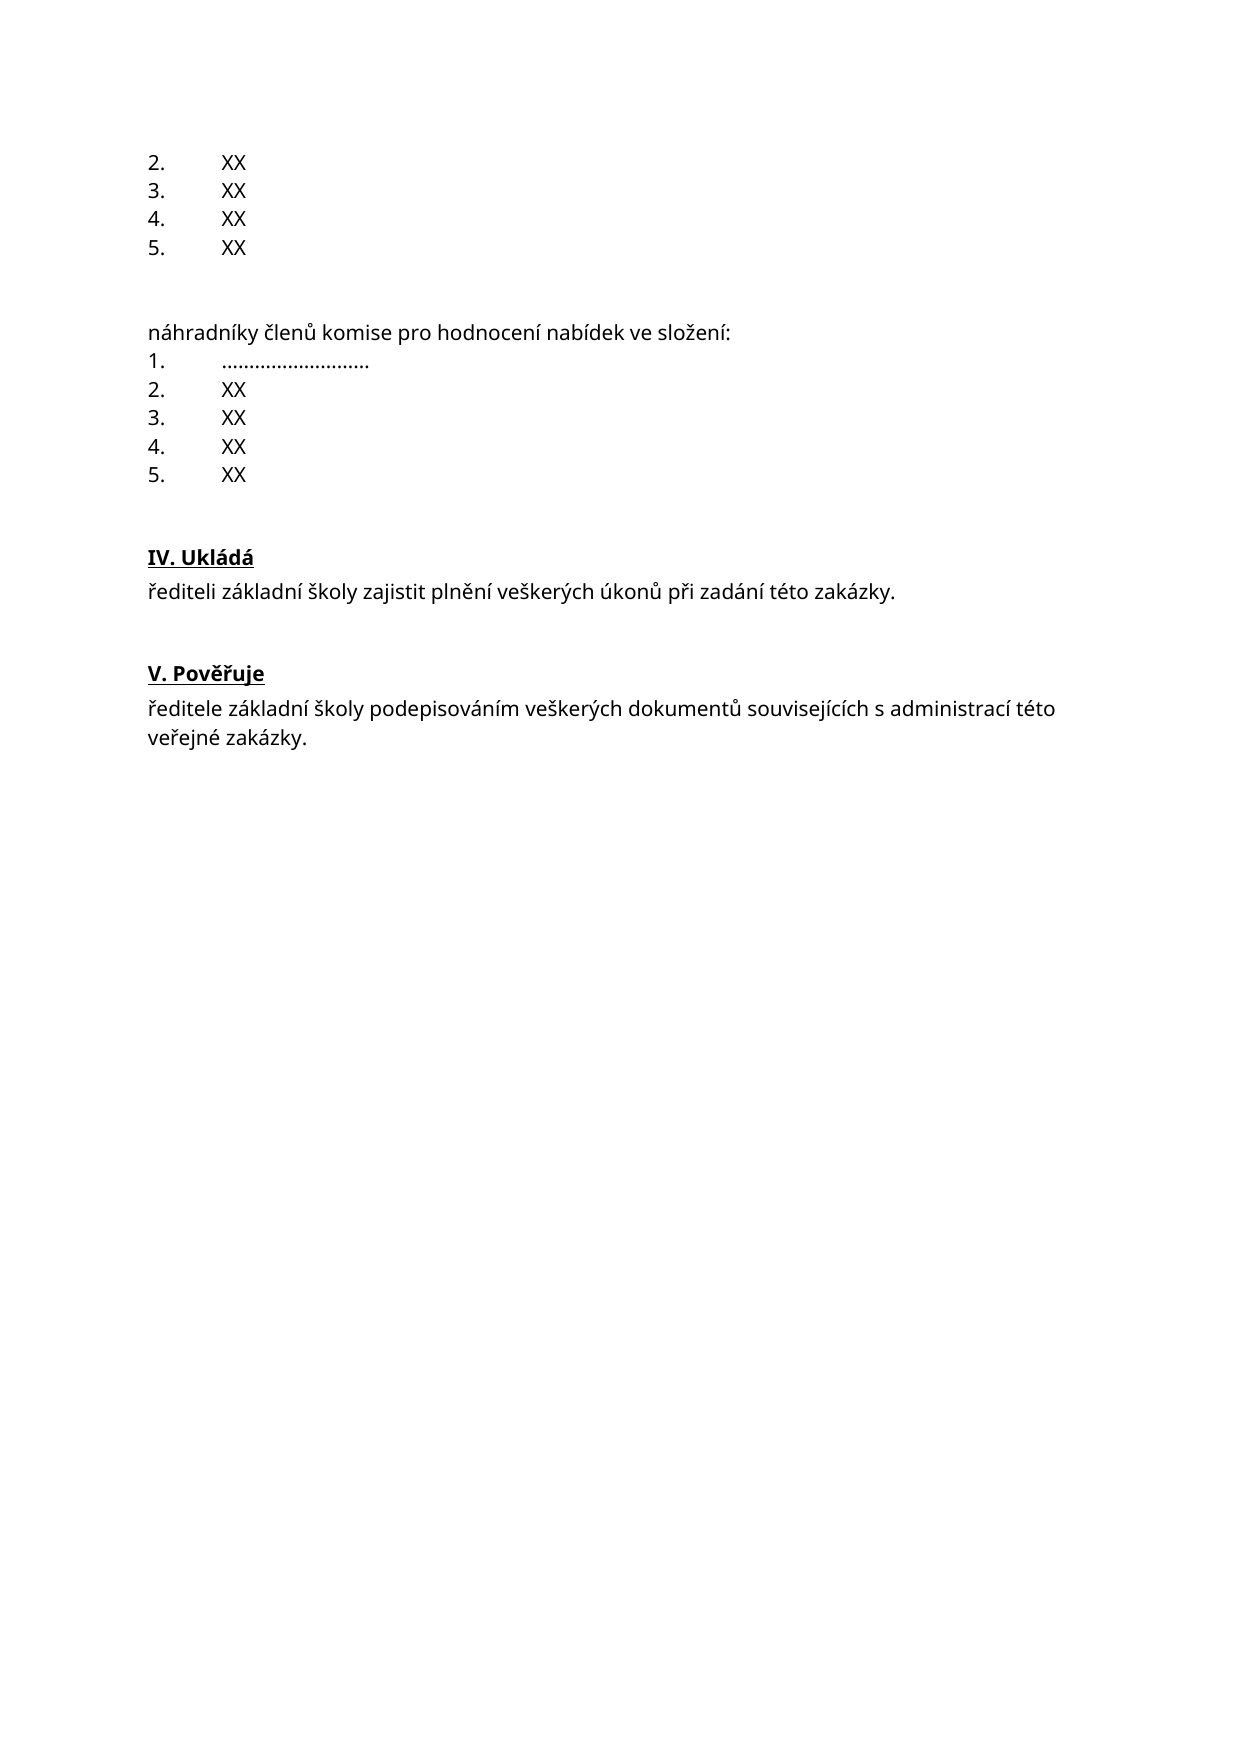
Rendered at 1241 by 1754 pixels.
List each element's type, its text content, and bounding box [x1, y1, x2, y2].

text náhradníky členů komise pro hodnocení nabídek ve složení: [148, 318, 1093, 347]
text 1. ……………………… [148, 347, 1093, 375]
text 5. XX [148, 233, 1093, 261]
text 5. XX [148, 460, 1093, 489]
subtitle IV. Ukládá [148, 543, 1093, 571]
subtitle V. Pověřuje [148, 659, 1093, 688]
text 4. XX [148, 432, 1093, 460]
text ředitele základní školy podepisováním veškerých dokumentů souvisejících s administrací této veřejné zakázky. [148, 694, 1093, 751]
text 4. XX [148, 204, 1093, 233]
text 3. XX [148, 403, 1093, 432]
text 3. XX [148, 176, 1093, 204]
text 2. XX [148, 148, 1093, 176]
text řediteli základní školy zajistit plnění veškerých úkonů při zadání této zakázky. [148, 577, 1093, 606]
text 2. XX [148, 375, 1093, 403]
